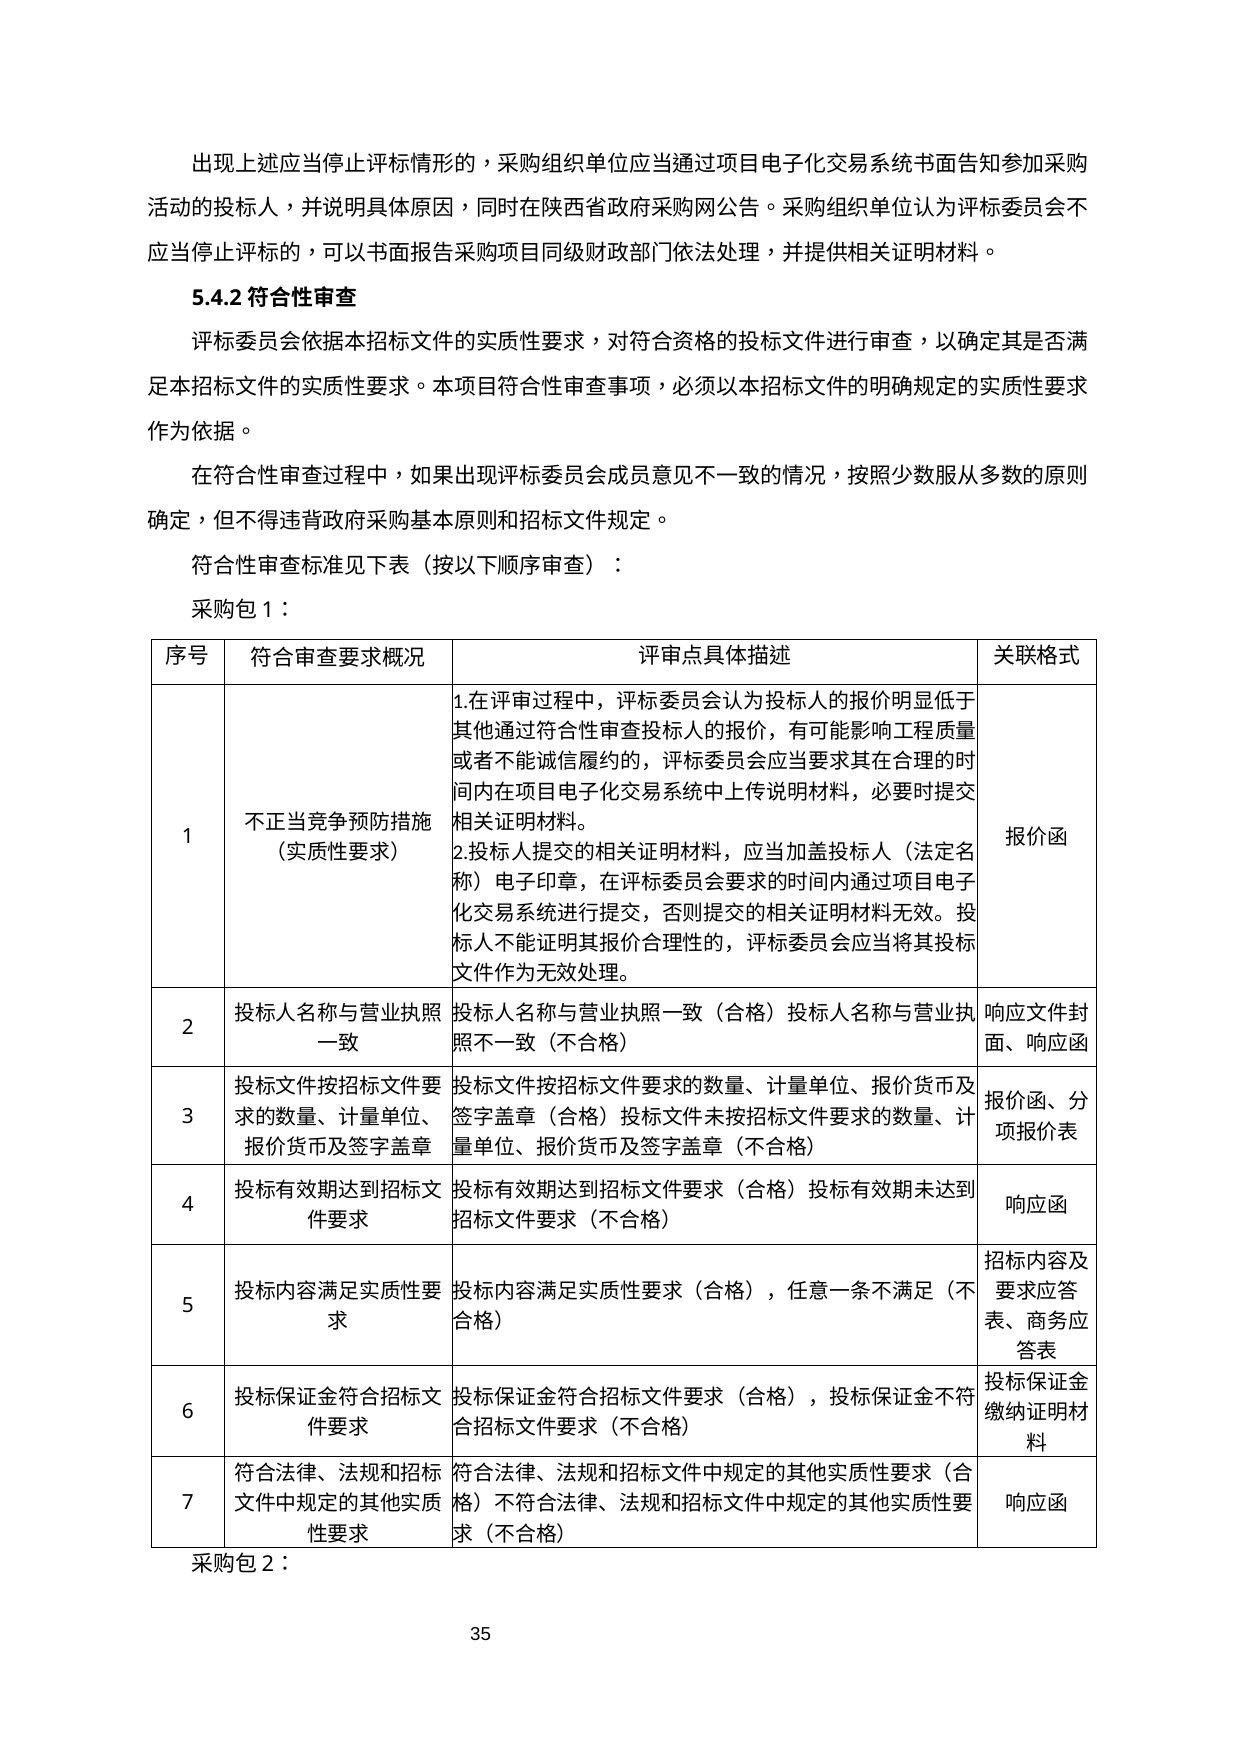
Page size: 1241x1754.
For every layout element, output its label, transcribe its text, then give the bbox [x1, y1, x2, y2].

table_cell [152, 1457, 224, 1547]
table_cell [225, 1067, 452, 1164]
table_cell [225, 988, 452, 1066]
text 采购包1： [148, 594, 1093, 624]
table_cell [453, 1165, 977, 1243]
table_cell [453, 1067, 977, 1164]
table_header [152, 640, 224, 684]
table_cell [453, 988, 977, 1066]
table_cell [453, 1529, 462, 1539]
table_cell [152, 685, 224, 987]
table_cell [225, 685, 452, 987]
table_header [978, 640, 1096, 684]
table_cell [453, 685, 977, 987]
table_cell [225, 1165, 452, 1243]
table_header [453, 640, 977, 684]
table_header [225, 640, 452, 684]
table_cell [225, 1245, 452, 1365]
text 5.4.2 符合性审查 [148, 282, 1093, 311]
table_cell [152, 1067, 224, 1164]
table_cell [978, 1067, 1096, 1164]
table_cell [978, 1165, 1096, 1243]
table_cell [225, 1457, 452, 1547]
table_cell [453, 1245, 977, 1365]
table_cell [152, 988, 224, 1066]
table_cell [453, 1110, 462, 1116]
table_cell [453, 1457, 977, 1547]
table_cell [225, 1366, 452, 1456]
text 符合性审查标准见下表（按以下顺序审查）： [148, 550, 1093, 579]
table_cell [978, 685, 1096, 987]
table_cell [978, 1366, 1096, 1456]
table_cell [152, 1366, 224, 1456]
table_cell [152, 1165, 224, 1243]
text 出现上述应当停止评标情形的，采购组织单位应当通过项目电子化交易系统书面告知参加采购活动的投标人，并说明具体原因，同时在陕西省政府采购网公告。采购组织单位认为评标委员会不应当停止评标的，可以书面报告采购项目同级财政部门依法处理，并提供相关证明材料。 [148, 148, 1093, 267]
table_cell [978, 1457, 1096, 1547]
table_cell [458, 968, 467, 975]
text 在符合性审查过程中，如果出现评标委员会成员意见不一致的情况，按照少数服从多数的原则确定，但不得违背政府采购基本原则和招标文件规定。 [148, 460, 1093, 535]
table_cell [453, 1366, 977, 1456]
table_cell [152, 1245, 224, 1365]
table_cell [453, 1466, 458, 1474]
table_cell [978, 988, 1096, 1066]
text 评标委员会依据本招标文件的实质性要求，对符合资格的投标文件进行审查，以确定其是否满足本招标文件的实质性要求。本项目符合性审查事项，必须以本招标文件的明确规定的实质性要求作为依据。 [148, 326, 1093, 446]
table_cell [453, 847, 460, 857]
text 采购包2： [148, 1548, 1093, 1577]
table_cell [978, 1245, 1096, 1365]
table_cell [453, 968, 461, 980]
